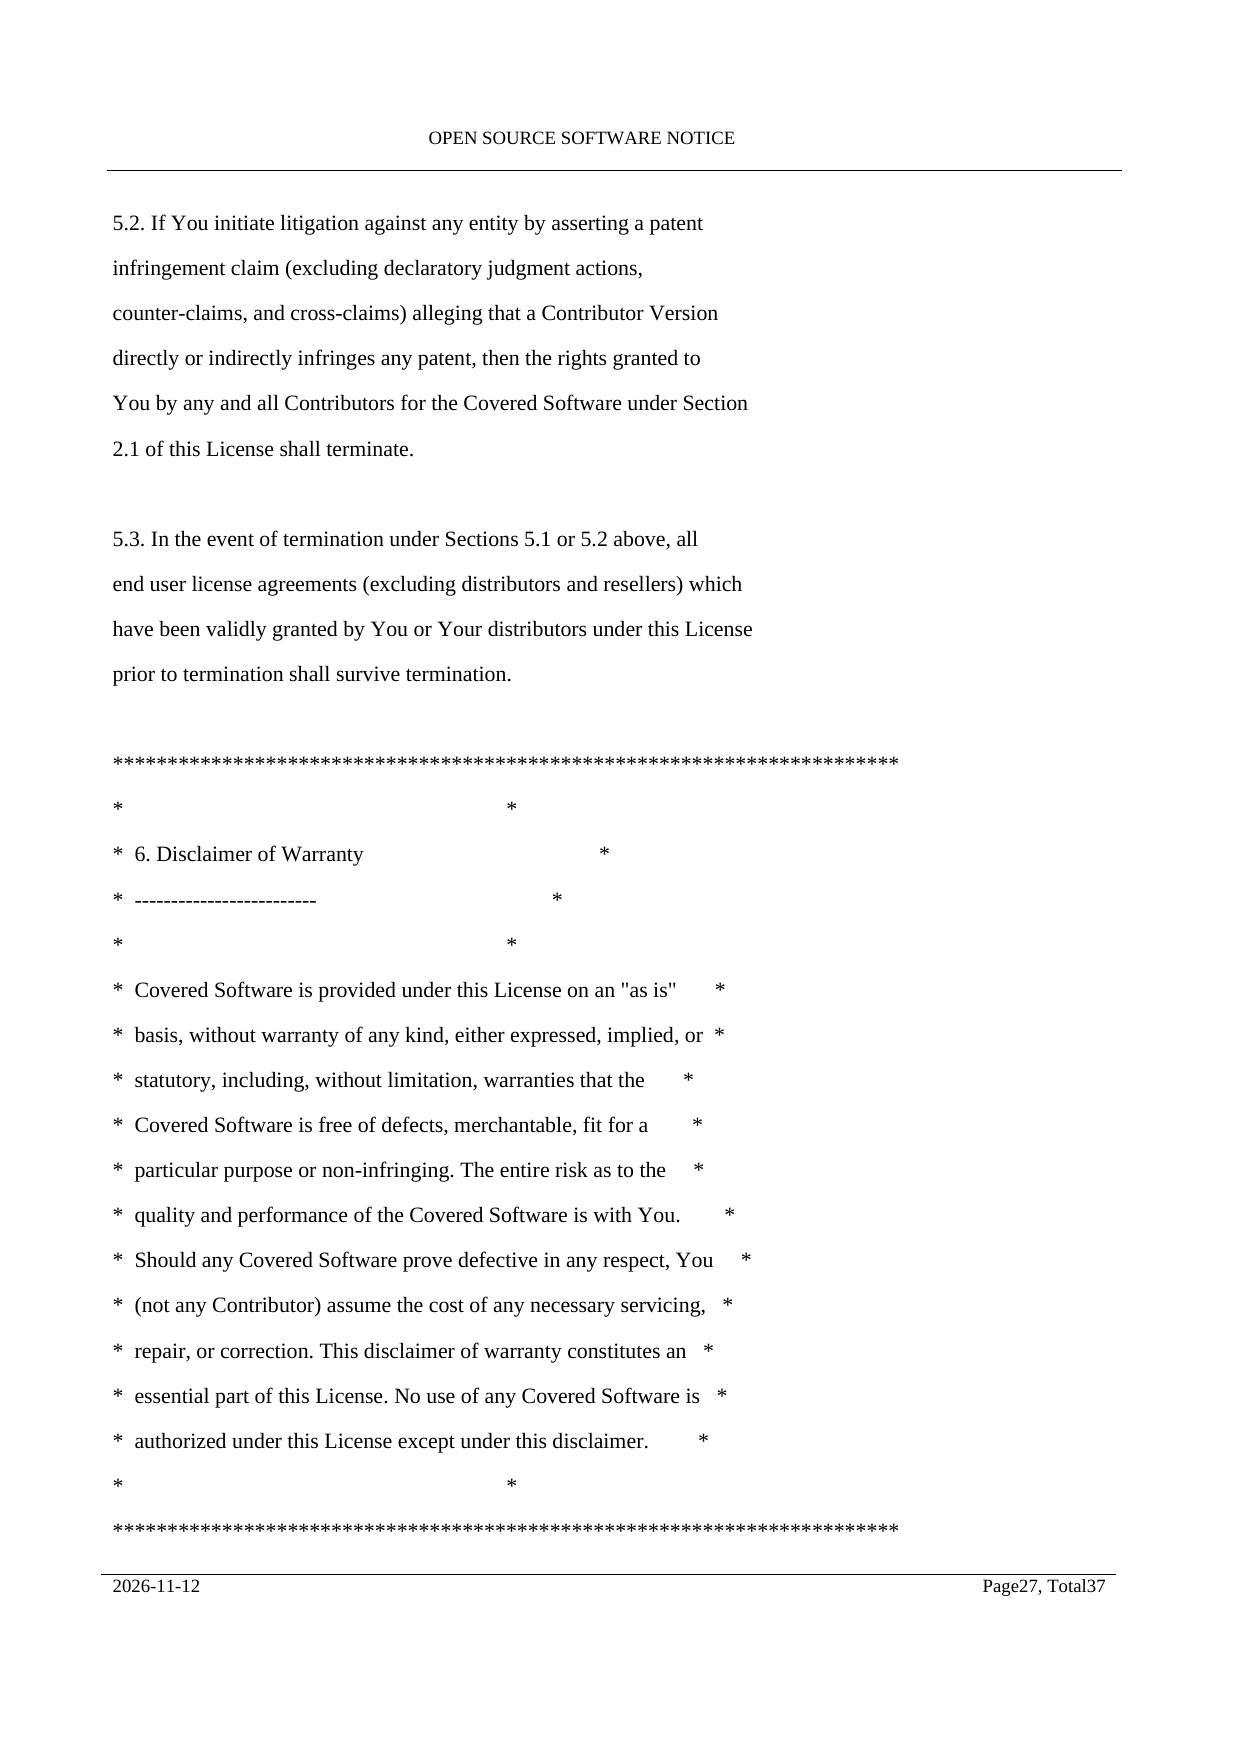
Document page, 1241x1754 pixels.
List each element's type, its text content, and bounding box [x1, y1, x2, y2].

text * * [112, 1469, 1128, 1502]
text * * [112, 928, 1128, 961]
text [112, 1514, 1128, 1547]
text * 6. Disclaimer of Warranty * [112, 838, 1128, 870]
text have been validly granted by You or Your distributors under this License [112, 612, 1128, 645]
text * particular purpose or non-infringing. The entire risk as to the * [112, 1153, 1128, 1186]
text * statutory, including, without limitation, warranties that the * [112, 1063, 1128, 1096]
text prior to termination shall survive termination. [112, 657, 1128, 690]
text * * [112, 793, 1128, 825]
text * Covered Software is free of defects, merchantable, fit for a * [112, 1108, 1128, 1141]
text * repair, or correction. This disclaimer of warranty constitutes an * [112, 1334, 1128, 1366]
text 5.3. In the event of termination under Sections 5.1 or 5.2 above, all [112, 522, 1128, 554]
text infringement claim (excluding declaratory judgment actions, [112, 251, 1128, 284]
text * ------------------------- * [112, 883, 1128, 915]
text * quality and performance of the Covered Software is with You. * [112, 1199, 1128, 1231]
text * (not any Contributor) assume the cost of any necessary servicing, * [112, 1289, 1128, 1321]
text ************************************************************************ [112, 748, 1128, 780]
text * Covered Software is provided under this License on an "as is" * [112, 973, 1128, 1006]
text 5.2. If You initiate litigation against any entity by asserting a patent [112, 206, 1128, 239]
text directly or indirectly infringes any patent, then the rights granted to [112, 342, 1128, 374]
text * essential part of this License. No use of any Covered Software is * [112, 1379, 1128, 1412]
text counter-claims, and cross-claims) alleging that a Contributor Version [112, 297, 1128, 329]
text * Should any Covered Software prove defective in any respect, You * [112, 1244, 1128, 1276]
text You by any and all Contributors for the Covered Software under Section [112, 387, 1128, 419]
text * basis, without warranty of any kind, either expressed, implied, or * [112, 1018, 1128, 1051]
text end user license agreements (excluding distributors and resellers) which [112, 567, 1128, 600]
text * authorized under this License except under this disclaimer. * [112, 1424, 1128, 1457]
text 2.1 of this License shall terminate. [112, 432, 1128, 464]
